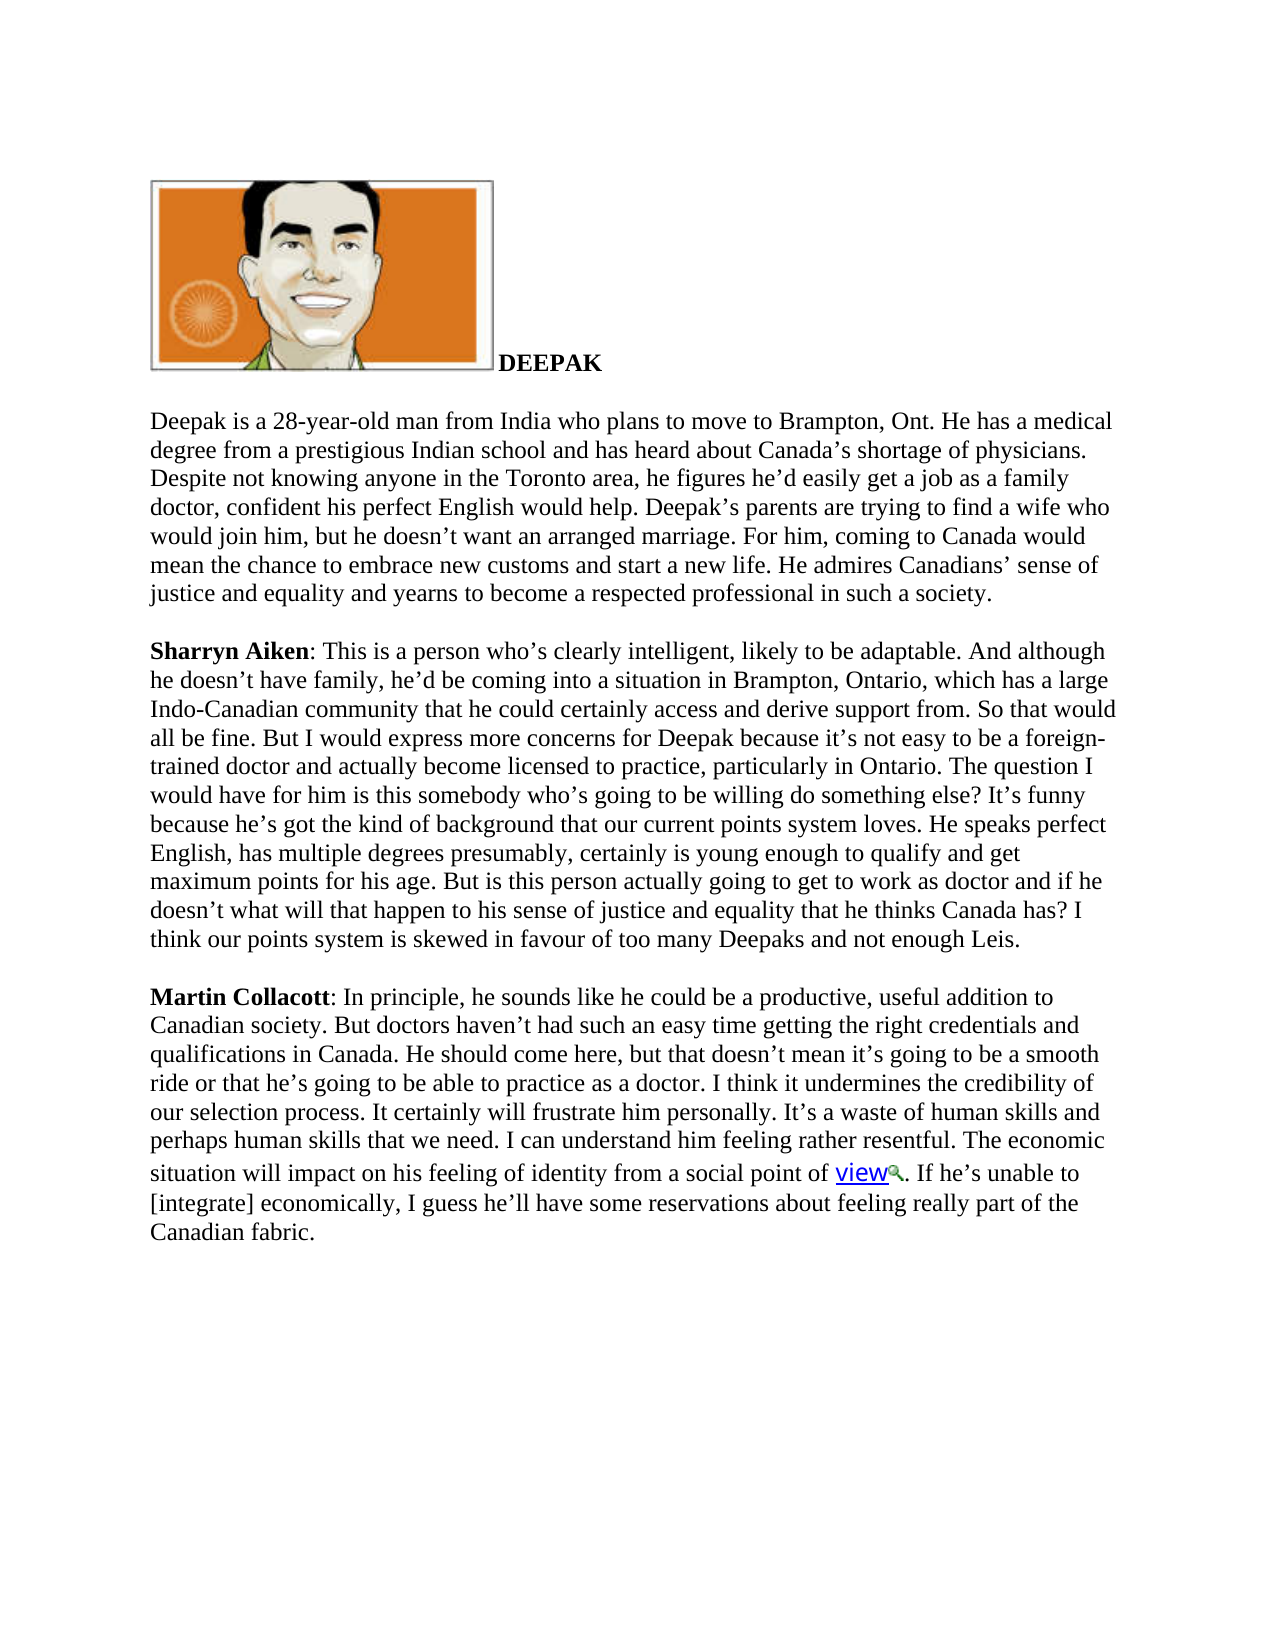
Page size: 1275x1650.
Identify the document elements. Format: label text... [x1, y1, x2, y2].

text Sharryn Aiken: This is a person who’s clearly intelligent, likely to be adaptable. And although he doesn’t have family, he’d be coming into a situation in Brampton, Ontario, which has a large Indo-Canadian community that he could certainly access and derive support from. So that would all be fine. But I would express more concerns for Deepak because it’s not easy to be a foreign-trained doctor and actually become licensed to practice, particularly in Ontario. The question I would have for him is this somebody who’s going to be willing do something else? It’s funny because he’s got the kind of background that our current points system loves. He speaks perfect English, has multiple degrees presumably, certainly is young enough to qualify and get maximum points for his age. But is this person actually going to get to work as doctor and if he doesn’t what will that happen to his sense of justice and equality that he thinks Canada has? I think our points system is skewed in favour of too many Deepaks and not enough Leis. [150, 636, 1125, 953]
text Martin Collacott: In principle, he sounds like he could be a productive, useful addition to Canadian society. But doctors haven’t had such an easy time getting the right credentials and qualifications in Canada. He should come here, but that doesn’t mean it’s going to be a smooth ride or that he’s going to be able to practice as a doctor. I think it undermines the credibility of our selection process. It certainly will frustrate him personally. It’s a waste of human skills and perhaps human skills that we need. I can understand him feeling rather resentful. The economic situation will impact on his feeling of identity from a social point of view. If he’s unable to [integrate] economically, I guess he’ll have some reservations about feeling really part of the Canadian fabric. [150, 982, 1125, 1246]
text Deepak is a 28-year-old man from India who plans to move to Brampton, Ont. He has a medical degree from a prestigious Indian school and has heard about Canada’s shortage of physicians. Despite not knowing anyone in the Toronto area, he figures he’d easily get a job as a family doctor, confident his perfect English would help. Deepak’s parents are trying to find a wife who would join him, but he doesn’t want an arranged marriage. For him, coming to Canada would mean the chance to embrace new customs and start a new life. He admires Canadians’ sense of justice and equality and yearns to become a respected professional in such a society. [150, 406, 1125, 607]
picture [888, 1165, 904, 1181]
picture [150, 179, 494, 372]
